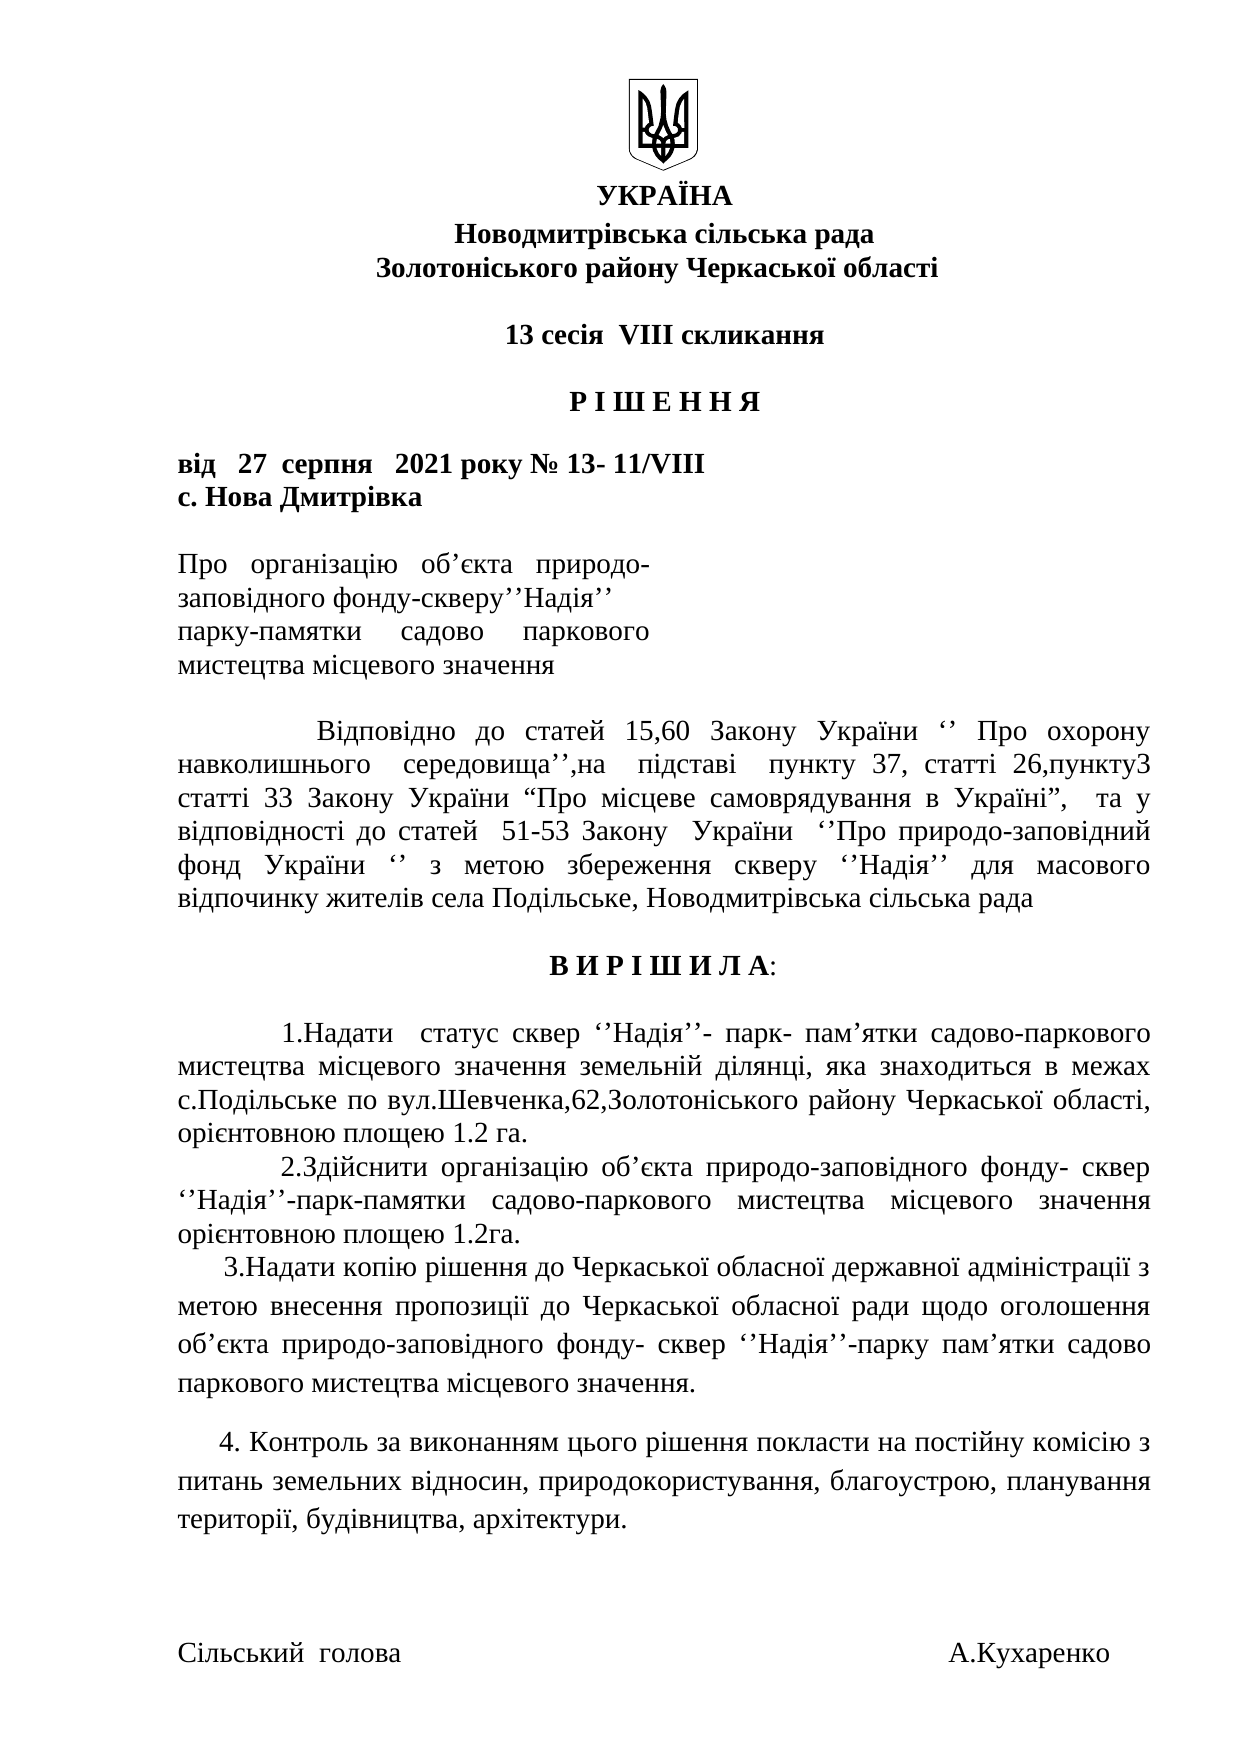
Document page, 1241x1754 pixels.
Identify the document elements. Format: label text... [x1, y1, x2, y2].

text Новодмитрівська сільська рада [177, 217, 1152, 250]
text с. Нова Дмитрівка [177, 479, 1152, 513]
text УКРАЇНА [177, 178, 1152, 212]
text 3.Надати копію рішення до Черкаської обласної державної адміністрації з метою внесення пропозиції до Черкаської обласної ради щодо оголошення об’єкта природо-заповідного фонду- сквер ‘’Надія’’-парку пам’ятки садово паркового мистецтва місцевого значення. [177, 1249, 1152, 1399]
text Відповідно до статей 15,60 Закону України ‘’ Про охорону навколишнього середовища’’,на підставі пункту 37, статті 26,пункту3 статті 33 Закону України “Про місцеве самоврядування в Україні”, та у відповідності до статей 51-53 Закону України ‘’Про природо-заповідний фонд України ‘’ з метою збереження скверу ‘’Надія’’ для масового відпочинку жителів села Подільське, Новодмитрівська сільська рада [177, 713, 1152, 914]
text Про організацію об’єкта природо-заповідного фонду-скверу’’Надія’’ [177, 546, 650, 613]
text Р І Ш Е Н Н Я [177, 384, 1152, 418]
text від 27 серпня 2021 року № 13- 11/VІІІ [177, 446, 1152, 479]
text В И Р І Ш И Л А: [177, 948, 1152, 981]
text 2.Здійснити організацію об’єкта природо-заповідного фонду- сквер ‘’Надія’’-парк-памятки садово-паркового мистецтва місцевого значення орієнтовною площею 1.2га. [177, 1149, 1152, 1249]
text парку-памятки садово паркового мистецтва місцевого значення [177, 613, 650, 681]
text 1.Надати статус сквер ‘’Надія’’- парк- пам’ятки садово-паркового мистецтва місцевого значення земельній ділянці, яка знаходиться в межах с.Подільське по вул.Шевченка,62,Золотоніського району Черкаської області, орієнтовною площею 1.2 га. [177, 1015, 1152, 1149]
text Сільський голова А.Кухаренко [177, 1635, 1152, 1669]
text Золотоніського району Черкаської області [177, 250, 1137, 284]
text 13 сесія VIІІ скликання [177, 317, 1152, 351]
text 4. Контроль за виконанням цього рішення покласти на постійну комісію з питань земельних відносин, природокористування, благоустрою, планування території, будівництва, архітектури. [177, 1424, 1152, 1535]
